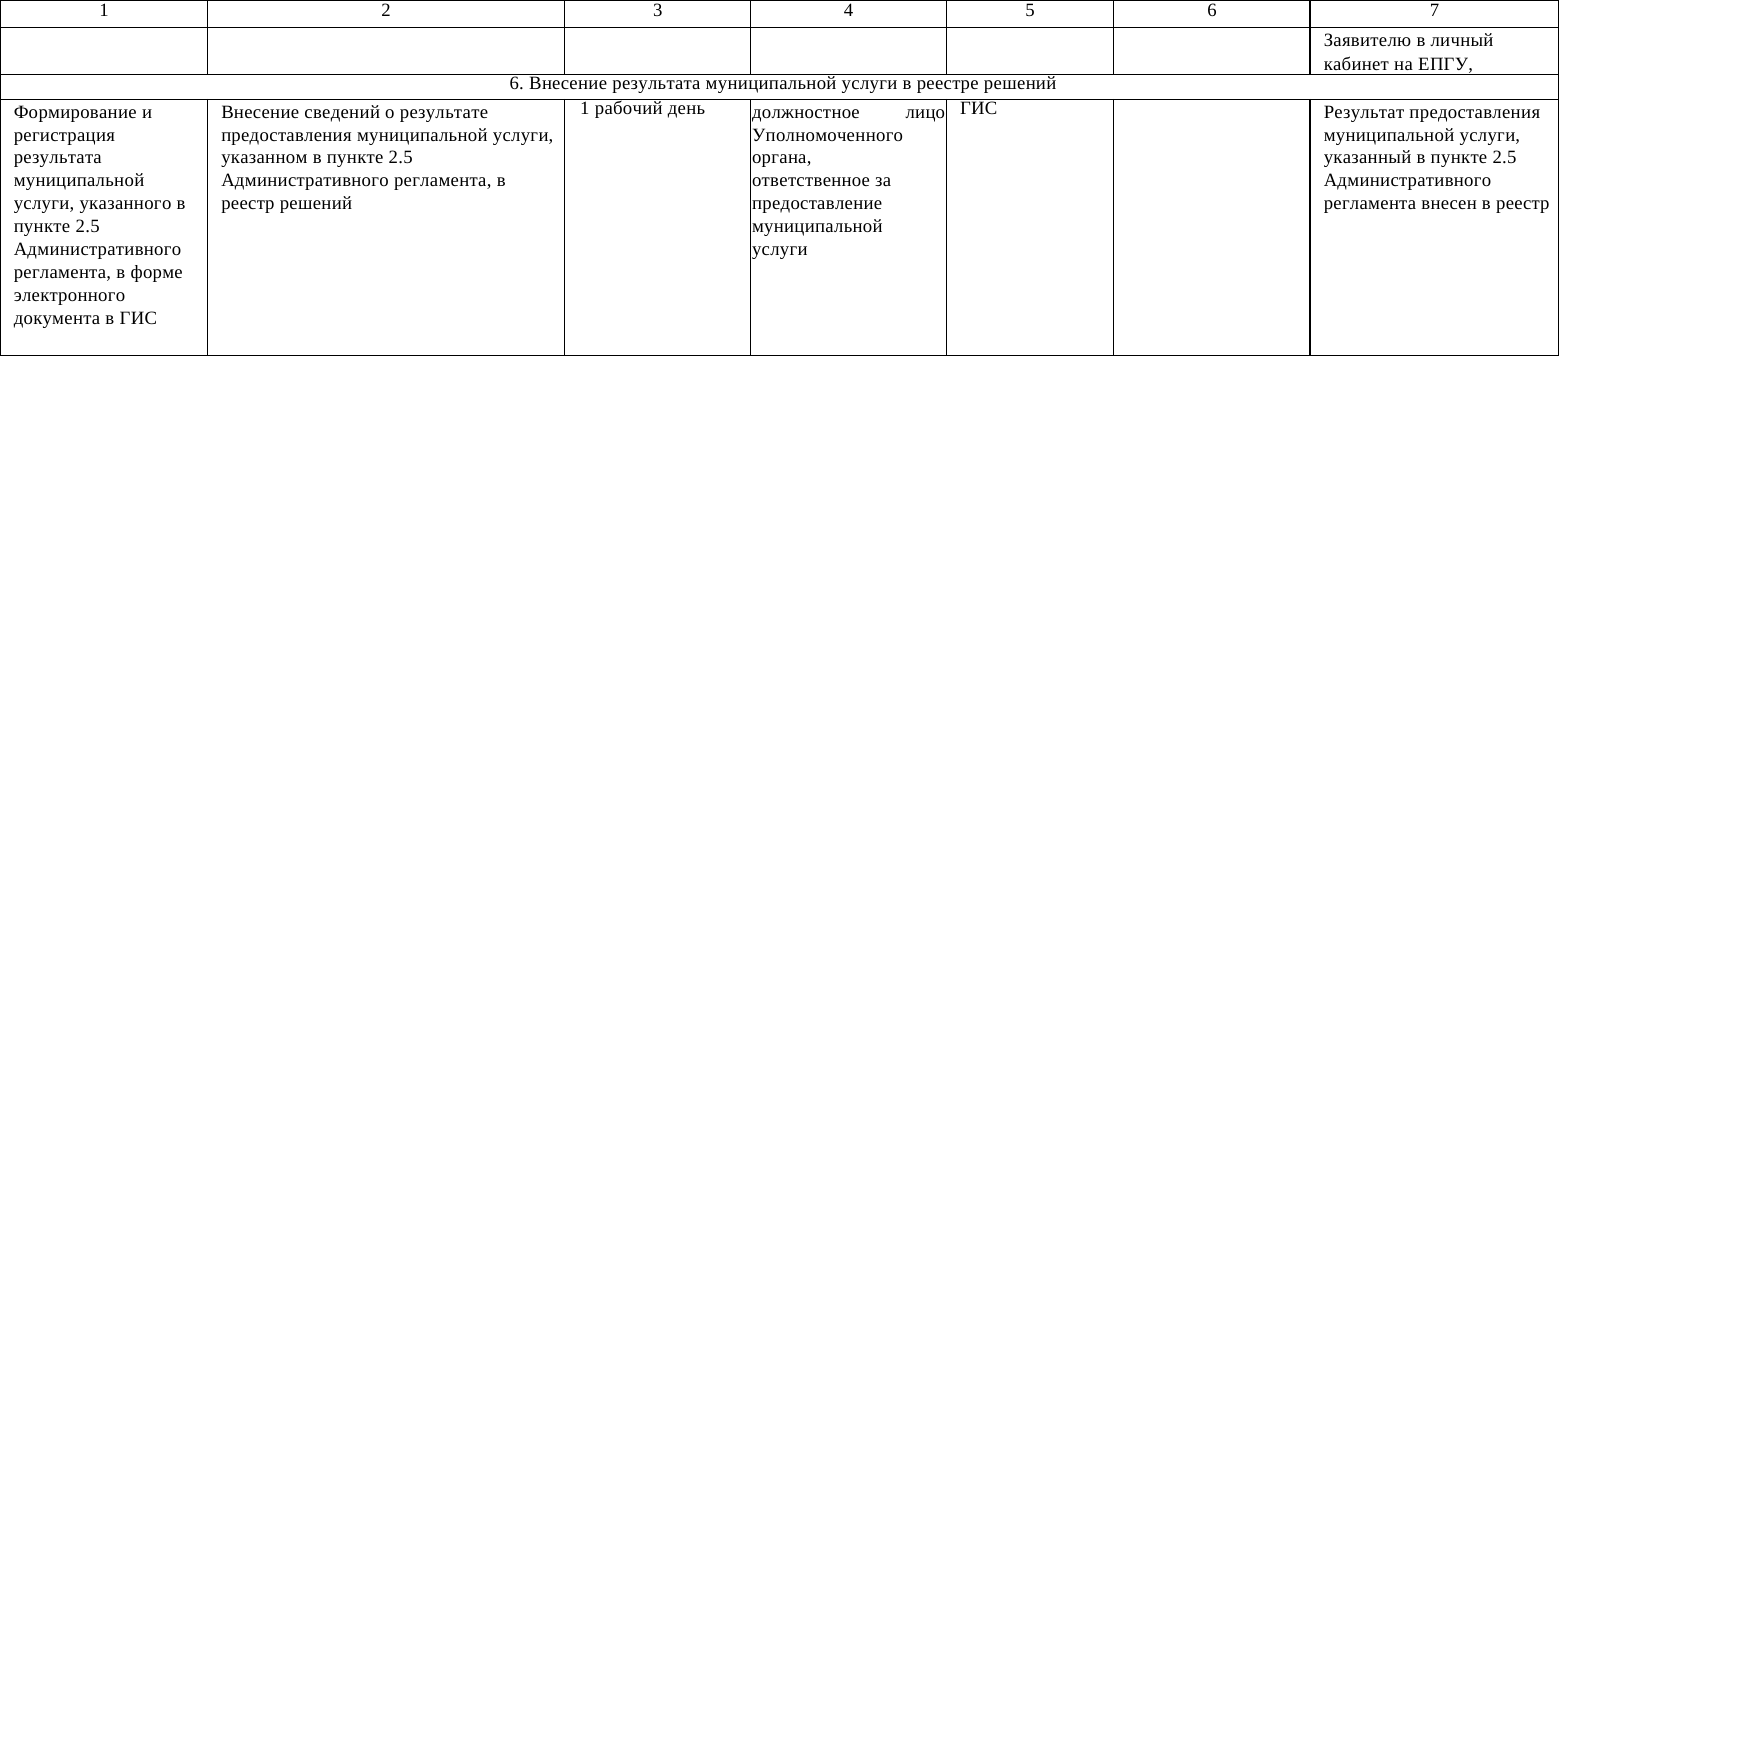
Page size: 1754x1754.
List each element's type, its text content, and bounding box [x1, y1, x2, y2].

table_cell 1 рабочий день [565, 100, 750, 355]
table_cell Внесение сведений о результате предоставления муниципальной услуги, указанном в пункте 2.5 Административного регламента, в реестр решений [208, 100, 564, 355]
table_cell Результат предоставления муниципальной услуги, указанный в пункте 2.5 Административного регламента внесен в реестр [1311, 100, 1558, 355]
table_header 7 [1311, 1, 1558, 27]
table_header 6 [1114, 1, 1309, 27]
table_cell [1114, 28, 1309, 73]
table_header 3 [565, 1, 750, 27]
table_header 4 [751, 1, 946, 27]
table_cell [565, 28, 750, 73]
table_cell 6. Внесение результата муниципальной услуги в реестре решений [1, 75, 1558, 99]
table_cell Формирование и регистрация результата муниципальной услуги, указанного в пункте 2.5 Административного регламента, в форме электронного документа в ГИС [1, 100, 207, 355]
table_cell [208, 28, 564, 73]
table_cell Заявителю в личный кабинет на ЕПГУ, [1311, 28, 1558, 73]
table_cell [1114, 100, 1309, 355]
table_cell ГИС [947, 100, 1113, 355]
table_cell [751, 28, 946, 73]
table_cell должностное лицо Уполномоченного органа, ответственное за предоставление муниципальной услуги [751, 100, 946, 355]
table_header 2 [208, 1, 564, 27]
table_header 5 [947, 1, 1113, 27]
table_cell [947, 28, 1113, 73]
table_cell [1, 28, 207, 73]
table_header 1 [1, 1, 207, 27]
